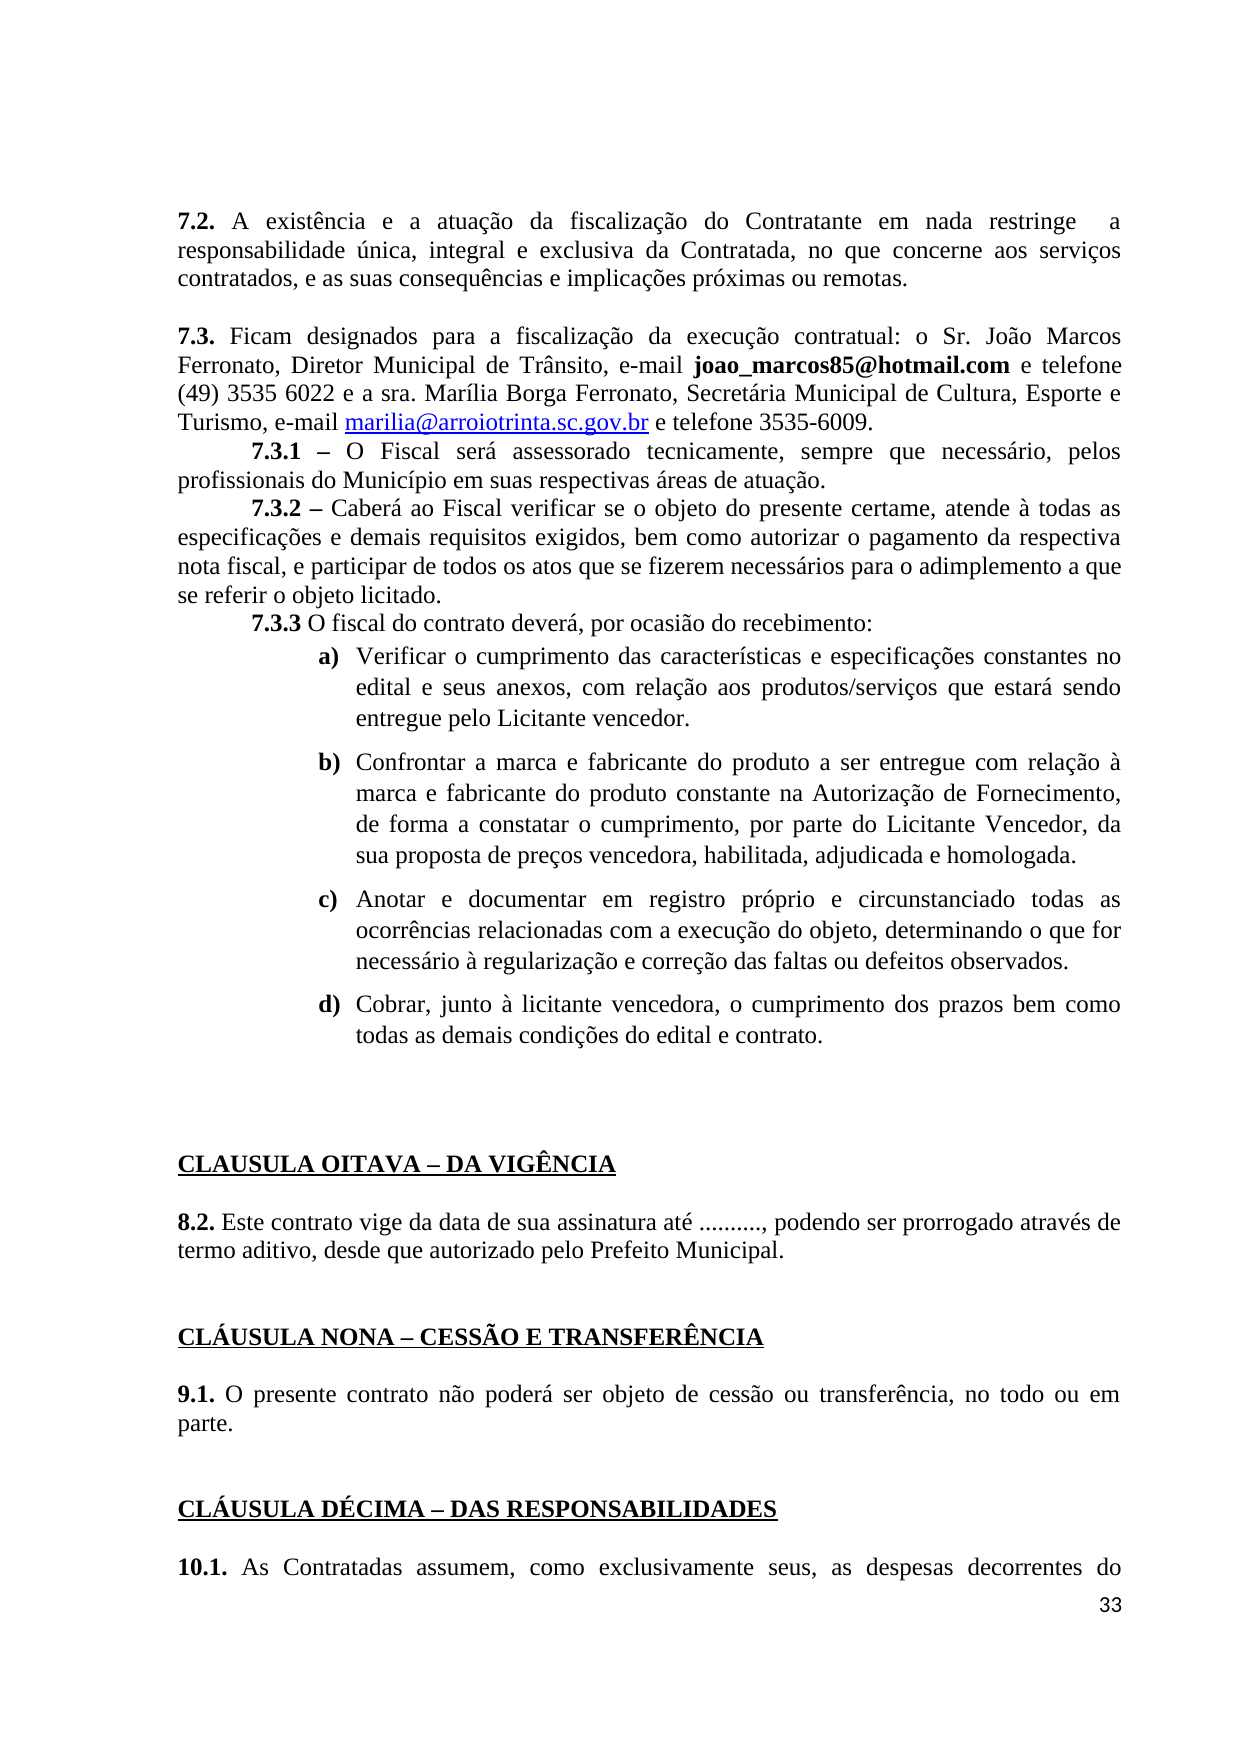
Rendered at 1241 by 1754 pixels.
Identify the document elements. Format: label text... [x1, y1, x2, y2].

text 9.1. O presente contrato não poderá ser objeto de cessão ou transferência, no todo ou em parte. [177, 1379, 1122, 1437]
text 7.3.1 – O Fiscal será assessorado tecnicamente, sempre que necessário, pelos profissionais do Município em suas respectivas áreas de atuação. [177, 436, 1122, 493]
list Anotar e documentar em registro próprio e circunstanciado todas as ocorrências relacionadas com a execução do objeto, determinando o que for necessário à regularização e correção das faltas ou defeitos observados. [318, 884, 1122, 974]
text CLÁUSULA DÉCIMA – DAS RESPONSABILIDADES [177, 1494, 1122, 1523]
list Verificar o cumprimento das características e especificações constantes no edital e seus anexos, com relação aos produtos/serviços que estará sendo entregue pelo Licitante vencedor. [318, 641, 1122, 732]
text 8.2. Este contrato vige da data de sua assinatura até .........., podendo ser prorrogado através de termo aditivo, desde que autorizado pelo Prefeito Municipal. [177, 1207, 1122, 1264]
list Confrontar a marca e fabricante do produto a ser entregue com relação à marca e fabricante do produto constante na Autorização de Fornecimento, de forma a constatar o cumprimento, por parte do Licitante Vencedor, da sua proposta de preços vencedora, habilitada, adjudicada e homologada. [318, 747, 1122, 869]
text 7.3. Ficam designados para a fiscalização da execução contratual: o Sr. João Marcos Ferronato, Diretor Municipal de Trânsito, e-mail joao_marcos85@hotmail.com e telefone (49) 3535 6022 e a sra. Marília Borga Ferronato, Secretária Municipal de Cultura, Esporte e Turismo, e-mail marilia@arroiotrinta.sc.gov.br e telefone 3535-6009. [177, 321, 1122, 436]
text 7.3.2 – Caberá ao Fiscal verificar se o objeto do presente certame, atende à todas as especificações e demais requisitos exigidos, bem como autorizar o pagamento da respectiva nota fiscal, e participar de todos os atos que se fizerem necessários para o adimplemento a que se referir o objeto licitado. [177, 493, 1122, 608]
list Cobrar, junto à licitante vencedora, o cumprimento dos prazos bem como todas as demais condições do edital e contrato. [318, 989, 1122, 1049]
text CLAUSULA OITAVA – DA VIGÊNCIA [177, 1149, 1122, 1178]
text CLÁUSULA NONA – CESSÃO E TRANSFERÊNCIA [177, 1322, 1122, 1351]
text 7.3.3 O fiscal do contrato deverá, por ocasião do recebimento: [177, 608, 1122, 637]
text 7.2. A existência e a atuação da fiscalização do Contratante em nada restringe a responsabilidade única, integral e exclusiva da Contratada, no que concerne aos serviços contratados, e as suas consequências e implicações próximas ou remotas. [177, 206, 1122, 292]
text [177, 1552, 1122, 1581]
